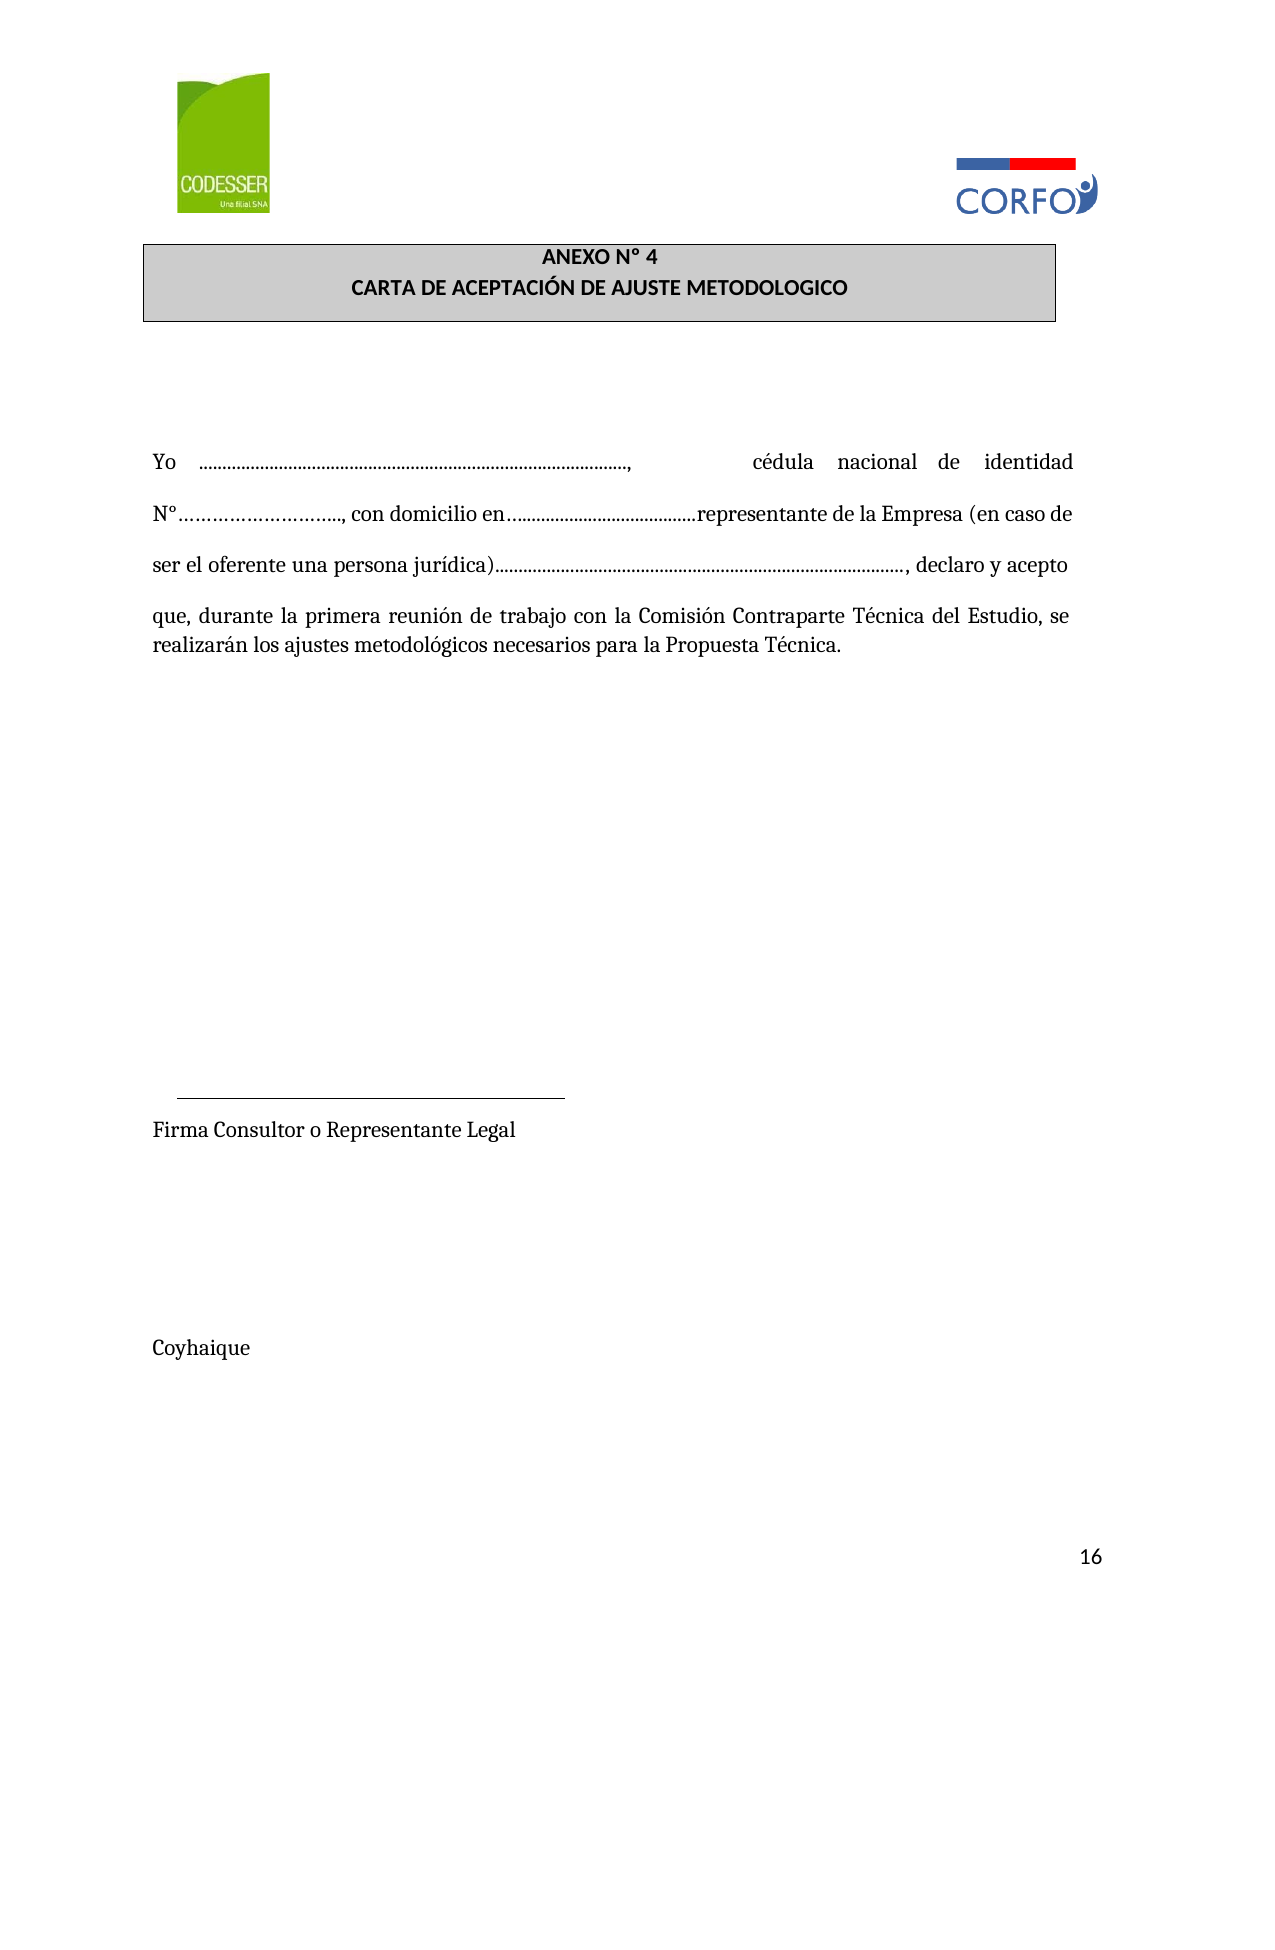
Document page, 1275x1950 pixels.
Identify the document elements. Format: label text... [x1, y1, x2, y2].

text Coyhaique [152, 1335, 1123, 1361]
text que, durante la primera reunión de trabajo con la Comisión Contraparte Técnica del Estudio, se realizarán los ajustes metodológicos necesarios para la Propuesta Técnica. [152, 603, 1123, 658]
text Yo ..........................................................................................., cédula nacional de identidad [152, 449, 1123, 475]
text ser el oferente una persona jurídica). , declaro y acepto [152, 552, 1123, 578]
picture [956, 158, 1098, 214]
picture [177, 73, 270, 213]
text N°……………………….., con domicilio en… representante de la Empresa (en caso de [152, 500, 1123, 527]
text Firma Consultor o Representante Legal [152, 1117, 1123, 1144]
